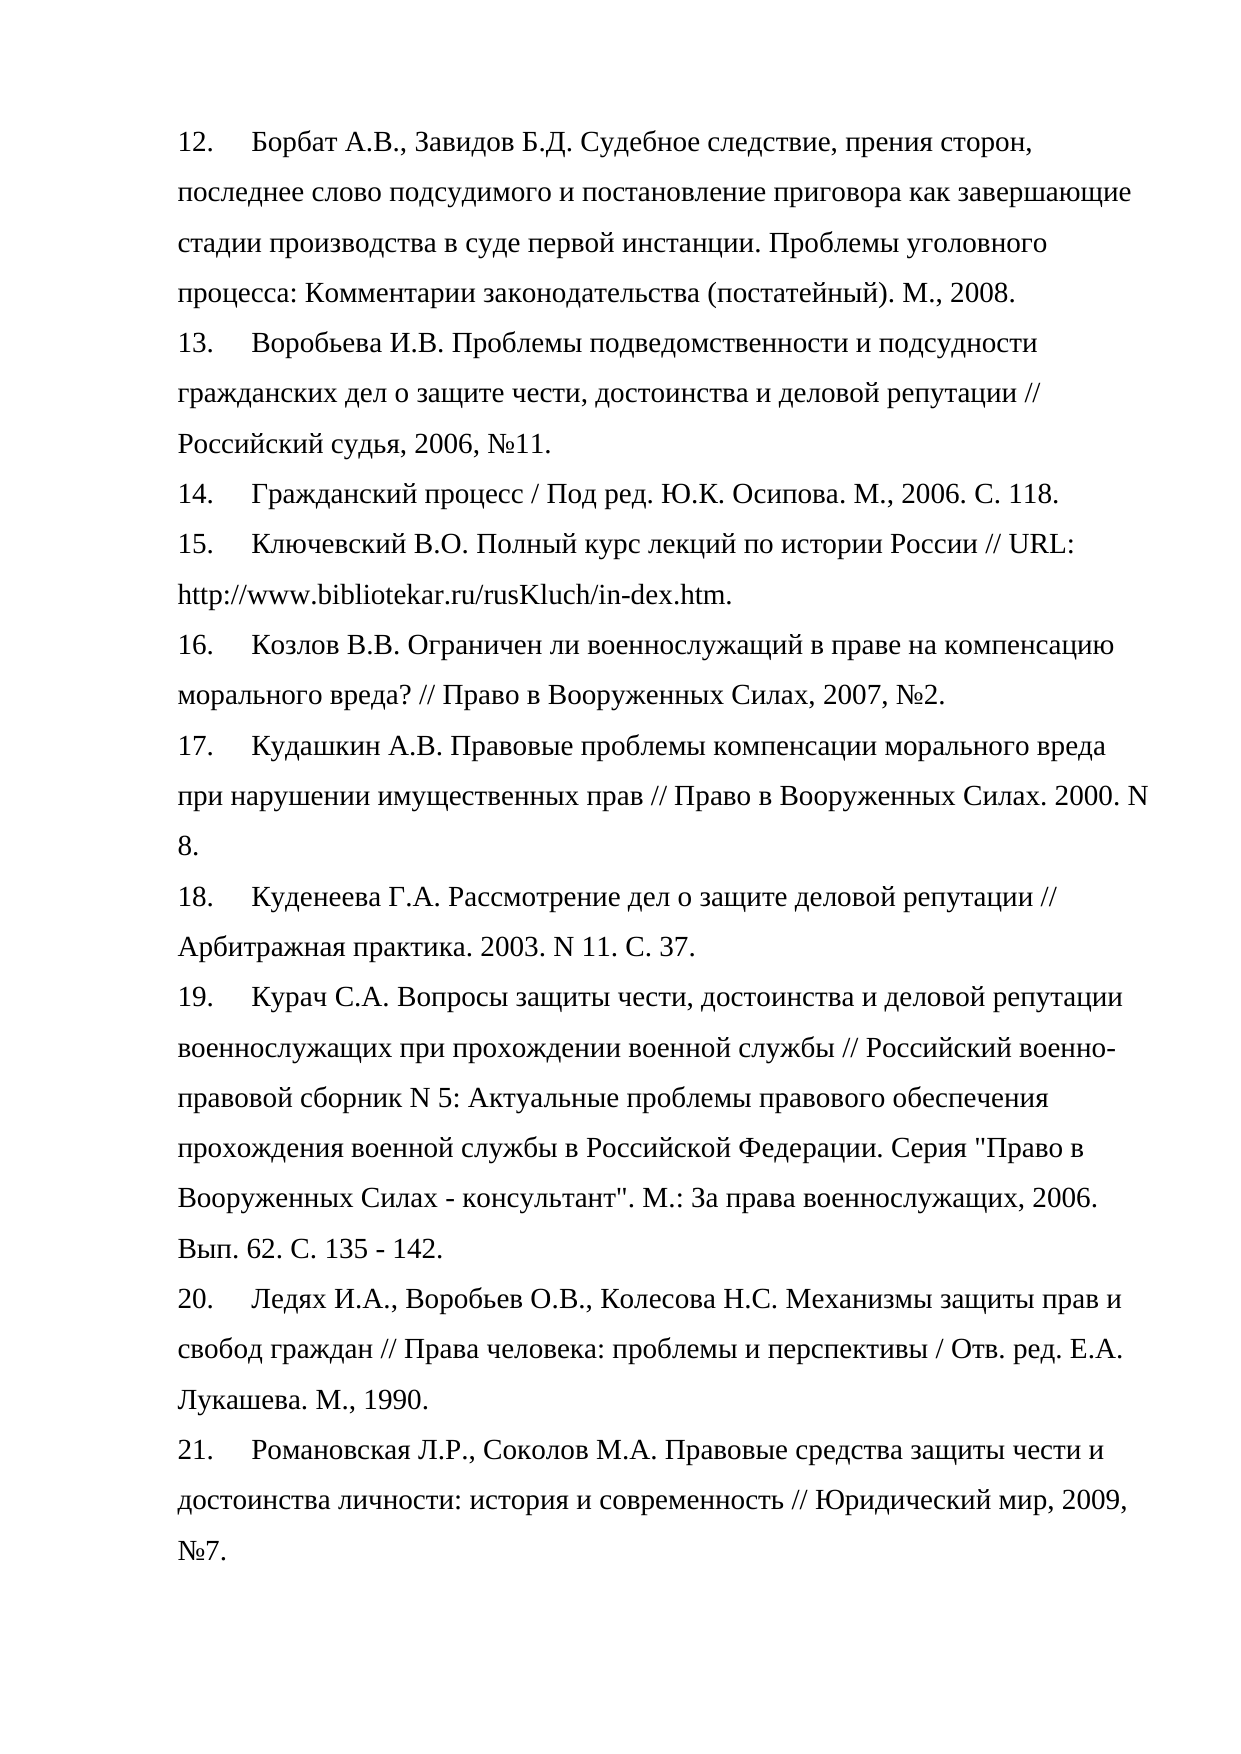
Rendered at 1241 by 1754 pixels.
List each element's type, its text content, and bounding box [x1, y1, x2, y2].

list Романовская Л.Р., Соколов М.А. Правовые средства защиты чести и достоинства личности: история и современность // Юридический мир, 2009, №7. [177, 1432, 1152, 1566]
list Кудашкин А.В. Правовые проблемы компенсации морального вреда при нарушении имущественных прав // Право в Вооруженных Силах. 2000. N 8. [177, 728, 1152, 862]
list Гражданский процесс / Под ред. Ю.К. Осипова. М., 2006. С. 118. [177, 476, 1152, 510]
list Борбат А.В., Завидов Б.Д. Судебное следствие, прения сторон, последнее слово подсудимого и постановление приговора как завершающие стадии производства в суде первой инстанции. Проблемы уголовного процесса: Комментарии законодательства (постатейный). М., 2008. [177, 124, 1152, 308]
list Воробьева И.В. Проблемы подведомственности и подсудности гражданских дел о защите чести, достоинства и деловой репутации // Российский судья, 2006, №11. [177, 325, 1152, 459]
list Ключевский В.О. Полный курс лекций по истории России // URL: http://www.bibliotekar.ru/rusKluch/in-dex.htm. [177, 527, 1152, 610]
list Куденеева Г.А. Рассмотрение дел о защите деловой репутации // Арбитражная практика. 2003. N 11. С. 37. [177, 879, 1152, 963]
list Козлов В.В. Ограничен ли военнослужащий в праве на компенсацию морального вреда? // Право в Вооруженных Силах, 2007, №2. [177, 627, 1152, 711]
list Ледях И.А., Воробьев О.В., Колесова Н.С. Механизмы защиты прав и свобод граждан // Права человека: проблемы и перспективы / Отв. ред. Е.А. Лукашева. М., 1990. [177, 1281, 1152, 1415]
list Курач С.А. Вопросы защиты чести, достоинства и деловой репутации военнослужащих при прохождении военной службы // Российский военно-правовой сборник N 5: Актуальные проблемы правового обеспечения прохождения военной службы в Российской Федерации. Серия "Право в Вооруженных Силах - консультант". М.: За права военнослужащих, 2006. Вып. 62. С. 135 - 142. [177, 979, 1152, 1264]
